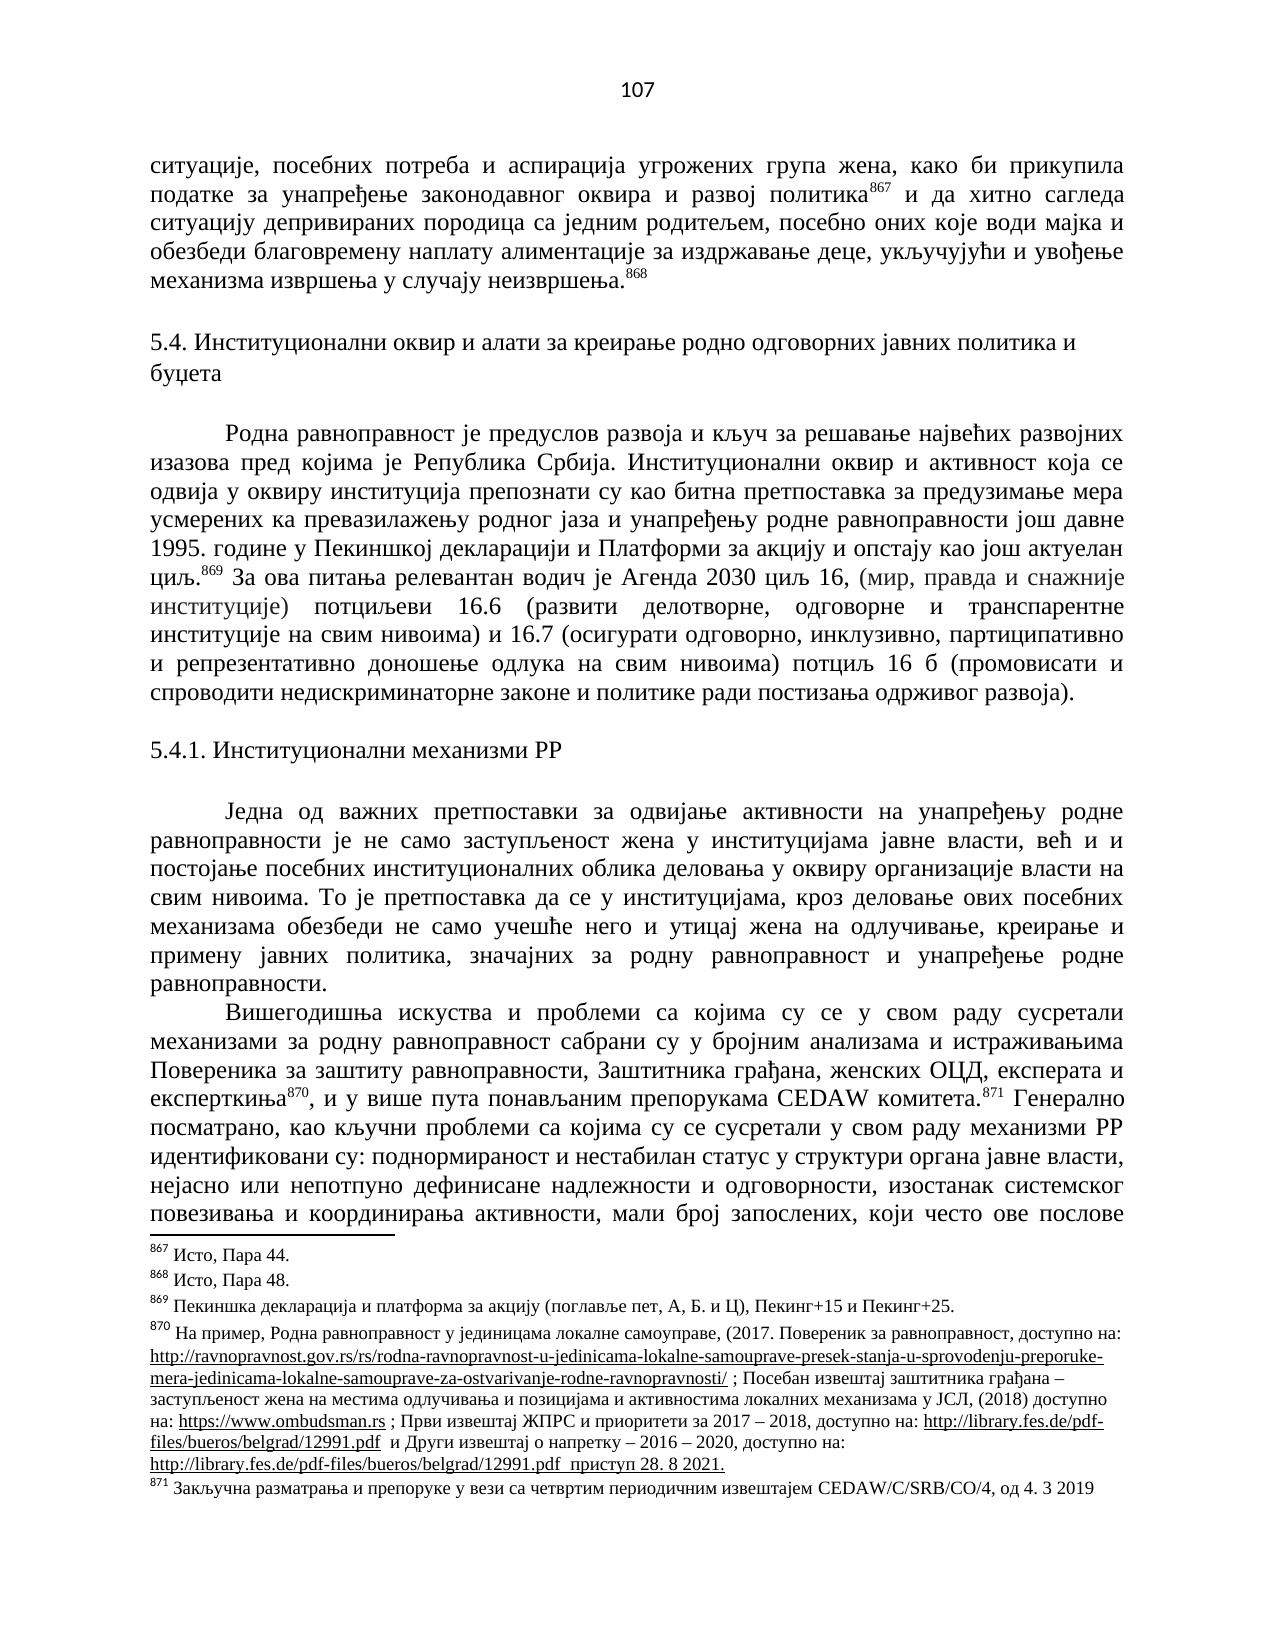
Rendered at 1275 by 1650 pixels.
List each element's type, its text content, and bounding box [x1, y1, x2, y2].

subtitle 5.4. Институционални оквир и алати за креирање родно одговорних јавних политика и буџета [150, 327, 1125, 386]
text Једна од важних претпоставки за одвијање активности на унапређењу родне равноправности је не само заступљеност жена у институцијама јавне власти, већ и и постојање посебних институционалних облика деловања у оквиру организације власти на свим нивоима. То је претпоставка да се у институцијама, кроз деловање ових посебних механизама обезбеди не само учешће него и утицај жена на одлучивање, креирање и примену јавних политика, значајних за родну равноправност и унапређење родне равноправности. [150, 796, 1125, 997]
text Родна равноправност је предуслов развоја и кључ за решавање највећих развојних изазова пред којима је Република Србија. Институционални оквир и активност која се одвија у оквиру институција препознати су као битна претпоставка за предузимање мера усмерених ка превазилажењу родног јаза и унапређењу родне равноправности још давне 1995. године у Пекиншкој декларацији и Платформи за акцију и опстају као још актуелан циљ. За ова питања релевантан водич је Агенда 2030 циљ 16, (мир, правда и снажније институције) потциљеви 16.6 (развити делотворне, одговорне и транспарентне институције на свим нивоима) и 16.7 (осигурати одговорно, инклузивно, партиципативно и репрезентативно доношење одлука на свим нивоима) потциљ 16 б (промовисати и спроводити недискриминаторне законе и политике ради постизања одрживог развоја). [150, 418, 1125, 706]
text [150, 997, 1125, 1227]
subtitle 5.4.1. Институционални механизми РР [150, 735, 1125, 764]
